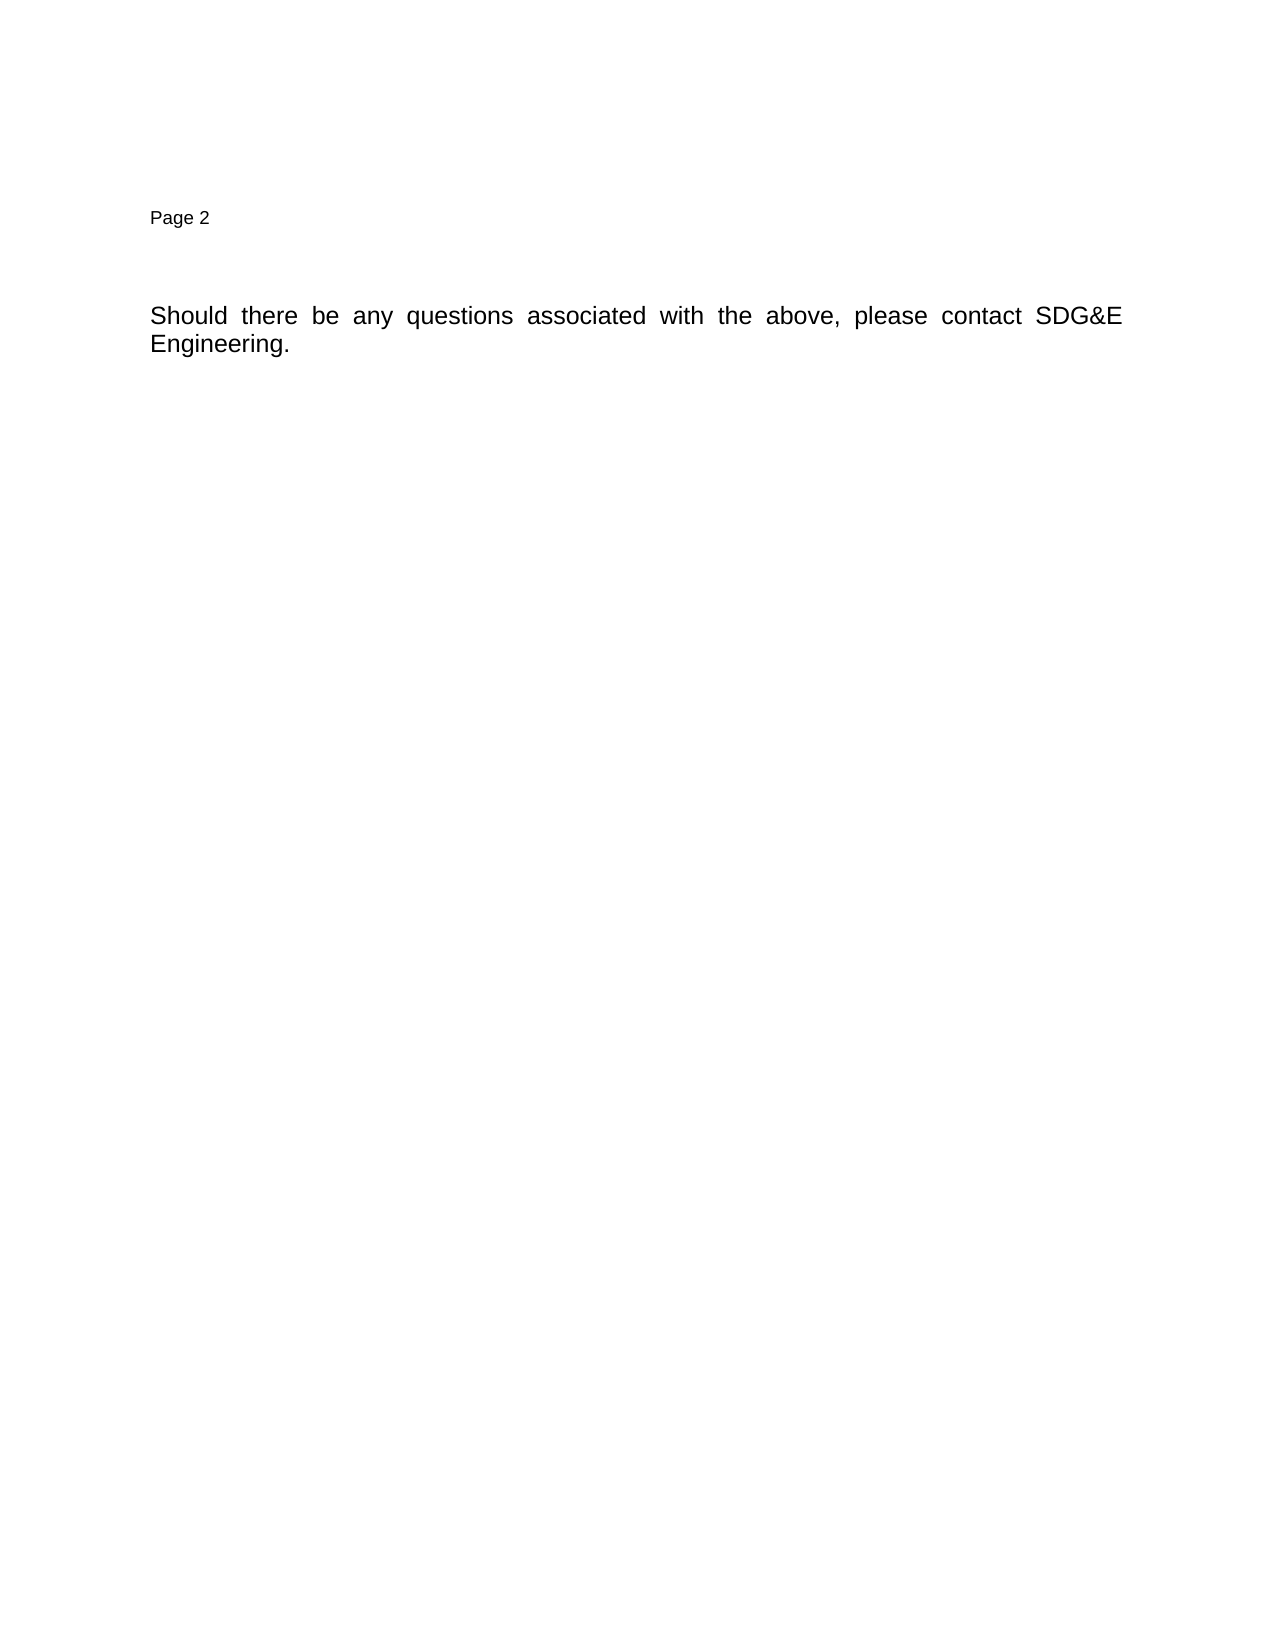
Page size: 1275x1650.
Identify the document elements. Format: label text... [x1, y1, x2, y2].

text Should there be any questions associated with the above, please contact SDG&E Engineering. [150, 301, 1125, 358]
